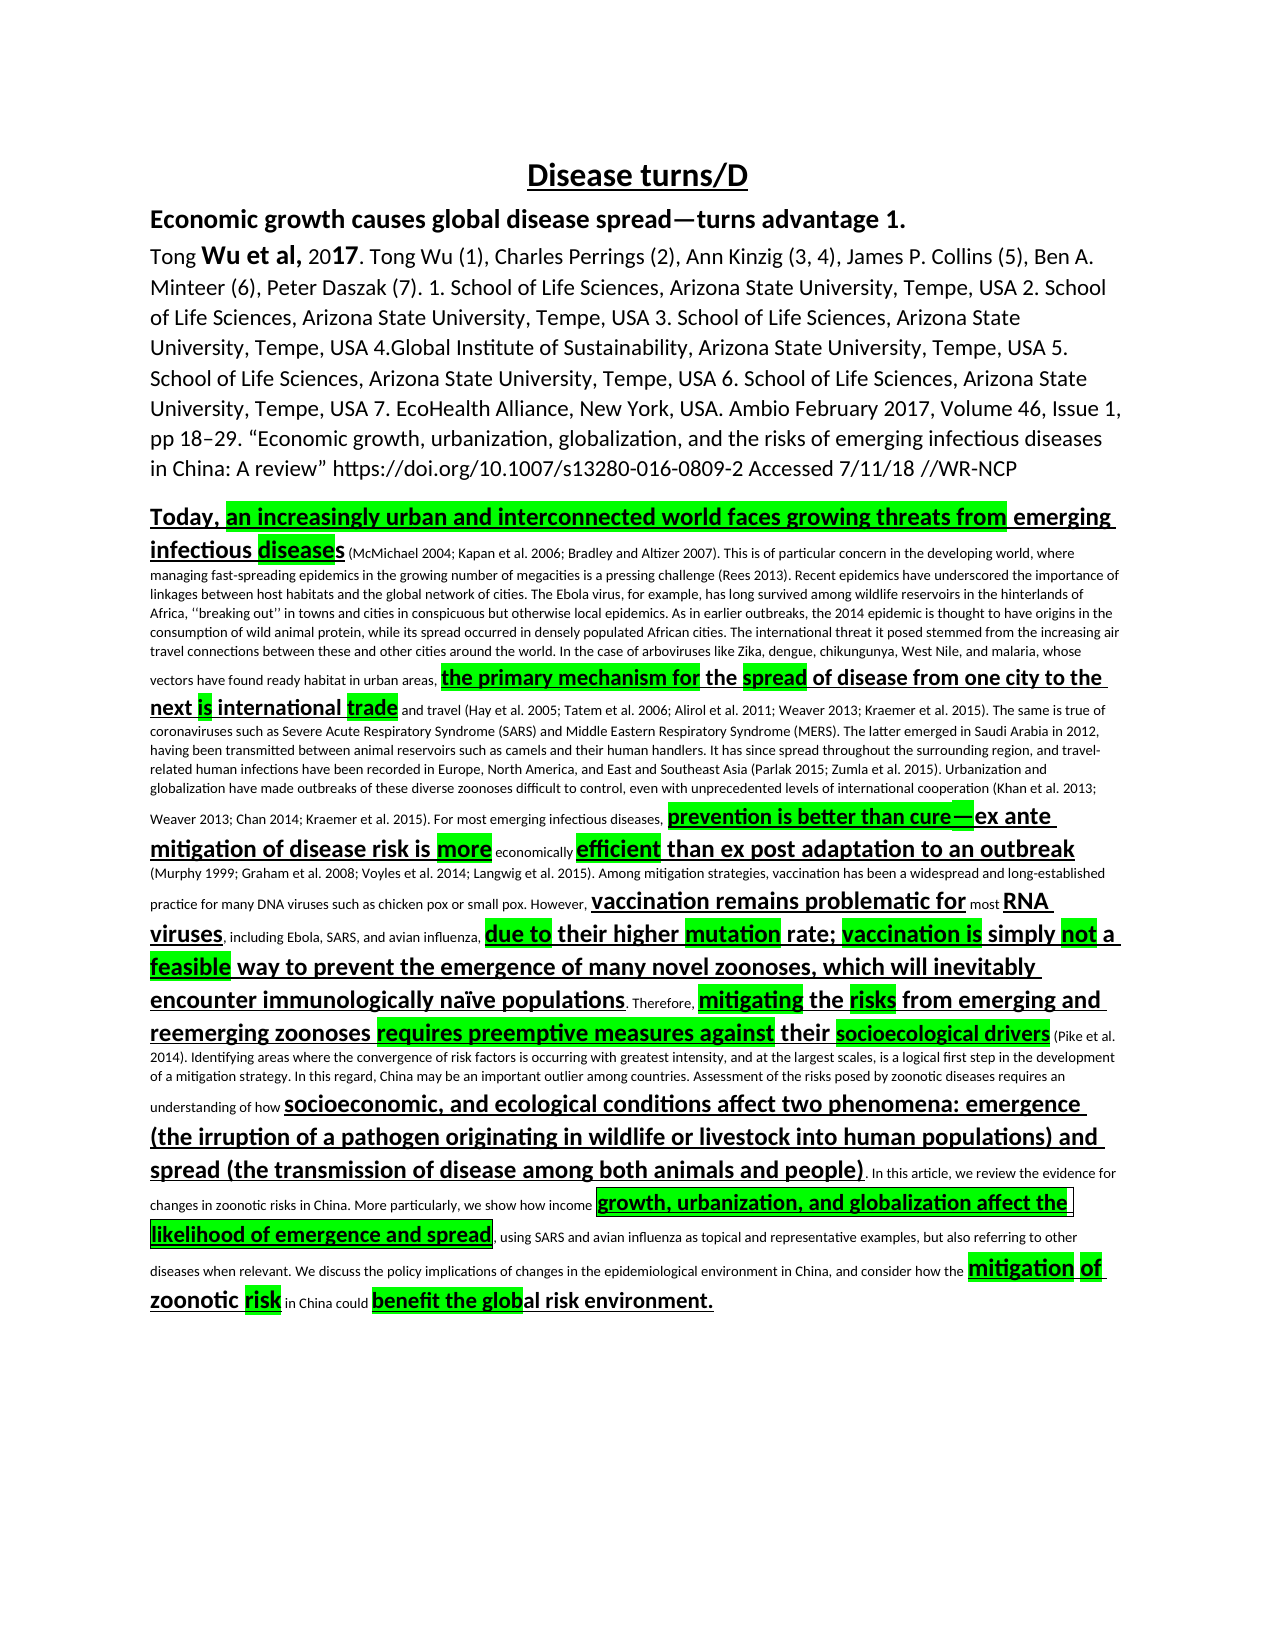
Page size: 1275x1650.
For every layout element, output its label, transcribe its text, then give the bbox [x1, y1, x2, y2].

subtitle Disease turns/D [150, 154, 1125, 195]
text Today, an increasingly urban and interconnected world faces growing threats from emerging infectious diseases (McMichael 2004; Kapan et al. 2006; Bradley and Altizer 2007). This is of particular concern in the developing world, where managing fast-spreading epidemics in the growing number of megacities is a pressing challenge (Rees 2013). Recent epidemics have underscored the importance of linkages between host habitats and the global network of cities. The Ebola virus, for example, has long survived among wildlife reservoirs in the hinterlands of Africa, ‘‘breaking out’’ in towns and cities in conspicuous but otherwise local epidemics. As in earlier outbreaks, the 2014 epidemic is thought to have origins in the consumption of wild animal protein, while its spread occurred in densely populated African cities. The international threat it posed stemmed from the increasing air travel connections between these and other cities around the world. In the case of arboviruses like Zika, dengue, chikungunya, West Nile, and malaria, whose vectors have found ready habitat in urban areas, the primary mechanism for the spread of disease from one city to the next is international trade and travel (Hay et al. 2005; Tatem et al. 2006; Alirol et al. 2011; Weaver 2013; Kraemer et al. 2015). The same is true of coronaviruses such as Severe Acute Respiratory Syndrome (SARS) and Middle Eastern Respiratory Syndrome (MERS). The latter emerged in Saudi Arabia in 2012, having been transmitted between animal reservoirs such as camels and their human handlers. It has since spread throughout the surrounding region, and travel-related human infections have been recorded in Europe, North America, and East and Southeast Asia (Parlak 2015; Zumla et al. 2015). Urbanization and globalization have made outbreaks of these diverse zoonoses difficult to control, even with unprecedented levels of international cooperation (Khan et al. 2013; Weaver 2013; Chan 2014; Kraemer et al. 2015). For most emerging infectious diseases, prevention is better than cure—ex ante mitigation of disease risk is more economically efficient than ex post adaptation to an outbreak (Murphy 1999; Graham et al. 2008; Voyles et al. 2014; Langwig et al. 2015). Among mitigation strategies, vaccination has been a widespread and long-established practice for many DNA viruses such as chicken pox or small pox. However, vaccination remains problematic for most RNA viruses, including Ebola, SARS, and avian influenza, due to their higher mutation rate; vaccination is simply not a feasible way to prevent the emergence of many novel zoonoses, which will inevitably encounter immunologically naïve populations. Therefore, mitigating the risks from emerging and reemerging zoonoses requires preemptive measures against their socioecological drivers (Pike et al. 2014). Identifying areas where the convergence of risk factors is occurring with greatest intensity, and at the largest scales, is a logical first step in the development of a mitigation strategy. In this regard, China may be an important outlier among countries. Assessment of the risks posed by zoonotic diseases requires an understanding of how socioeconomic, and ecological conditions affect two phenomena: emergence (the irruption of a pathogen originating in wildlife or livestock into human populations) and spread (the transmission of disease among both animals and people). In this article, we review the evidence for changes in zoonotic risks in China. More particularly, we show how income growth, urbanization, and globalization affect the likelihood of emergence and spread, using SARS and avian influenza as topical and representative examples, but also referring to other diseases when relevant. We discuss the policy implications of changes in the epidemiological environment in China, and consider how the mitigation of zoonotic risk in China could benefit the global risk environment. [150, 501, 1125, 1315]
subtitle Economic growth causes global disease spread—turns advantage 1. [150, 202, 1125, 235]
text Tong Wu et al, 2017. Tong Wu (1), Charles Perrings (2), Ann Kinzig (3, 4), James P. Collins (5), Ben A. Minteer (6), Peter Daszak (7). 1. School of Life Sciences, Arizona State University, Tempe, USA 2. School of Life Sciences, Arizona State University, Tempe, USA 3. School of Life Sciences, Arizona State University, Tempe, USA 4.Global Institute of Sustainability, Arizona State University, Tempe, USA 5. School of Life Sciences, Arizona State University, Tempe, USA 6. School of Life Sciences, Arizona State University, Tempe, USA 7. EcoHealth Alliance, New York, USA. Ambio February 2017, Volume 46, Issue 1, pp 18–29. “Economic growth, urbanization, globalization, and the risks of emerging infectious diseases in China: A review” https://doi.org/10.1007/s13280-016-0809-2 Accessed 7/11/18 //WR-NCP [150, 238, 1125, 482]
